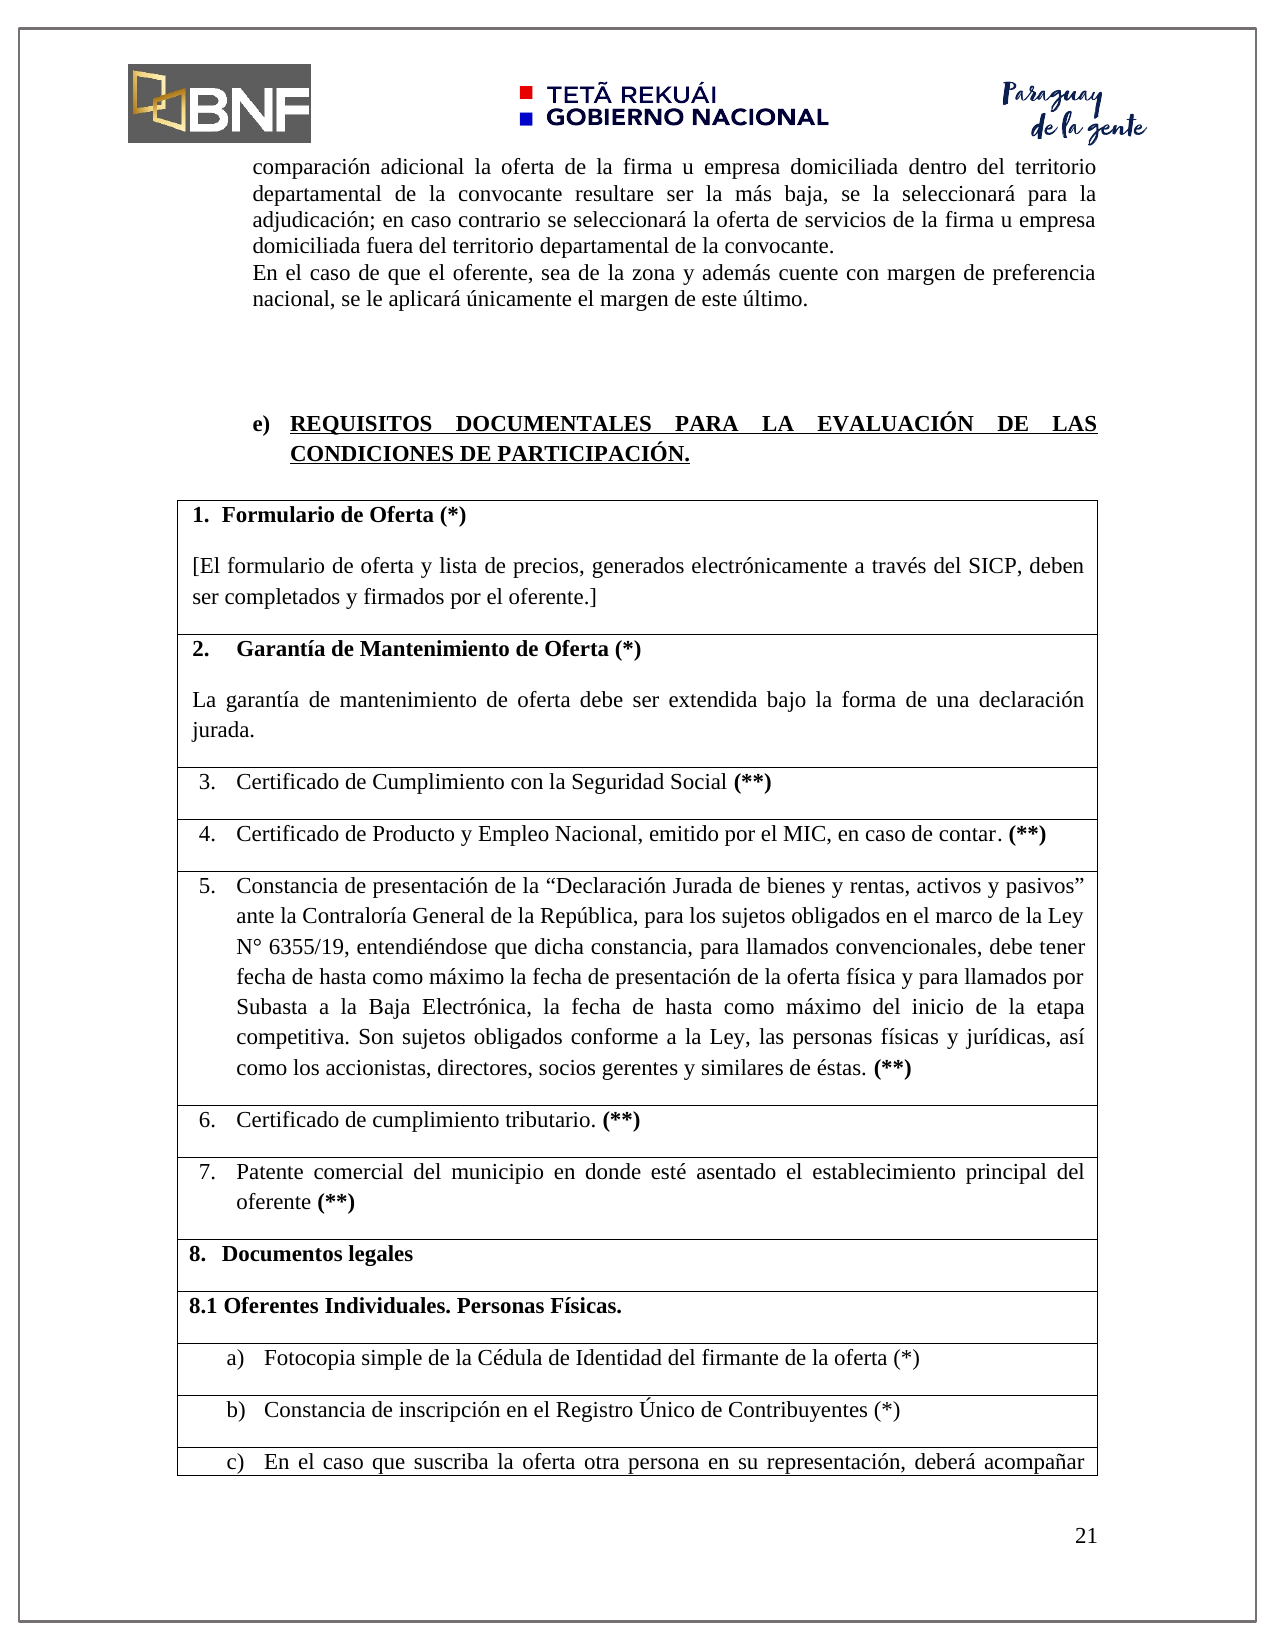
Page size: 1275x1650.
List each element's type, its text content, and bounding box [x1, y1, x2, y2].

table_cell Fotocopia simple de la Cédula de Identidad del firmante de la oferta (*) [178, 1344, 1097, 1395]
picture [975, 75, 1159, 152]
picture [502, 62, 841, 152]
table_cell Certificado de Producto y Empleo Nacional, emitido por el MIC, en caso de contar. (**) [178, 820, 1097, 871]
table_cell Certificado de cumplimiento tributario. (**) [178, 1106, 1097, 1157]
table_cell Patente comercial del municipio en donde esté asentado el establecimiento principal del oferente (**) [178, 1158, 1097, 1239]
list En el caso de que el oferente, sea de la zona y además cuente con margen de preferencia nacional, se le aplicará únicamente el margen de este último. [252, 259, 1098, 312]
table_cell 8.1 Oferentes Individuales. Personas Físicas. [178, 1292, 1097, 1343]
table_cell Certificado de Cumplimiento con la Seguridad Social (**) [178, 768, 1097, 819]
table_cell Documentos legales [178, 1240, 1097, 1291]
picture [126, 64, 311, 142]
table_cell Constancia de inscripción en el Registro Único de Contribuyentes (*) [178, 1396, 1097, 1447]
table_cell Constancia de presentación de la “Declaración Jurada de bienes y rentas, activos y pasivos” ante la Contraloría General de la República, para los sujetos obligados en el marco de la Ley N° 6355/19, entendiéndose que dicha constancia, para llamados convencionales, debe tener fecha de hasta como máximo la fecha de presentación de la oferta física y para llamados por Subasta a la Baja Electrónica, la fecha de hasta como máximo del inicio de la etapa competitiva. Son sujetos obligados conforme a la Ley, las personas físicas y jurídicas, así como los accionistas, directores, socios gerentes y similares de éstas. (**) [178, 872, 1097, 1104]
table_header Formulario de Oferta (*) [El formulario de oferta y lista de precios, generados electrónicamente a través del SICP, deben ser completados y firmados por el oferente.] [178, 501, 1097, 634]
table_cell Garantía de Mantenimiento de Oferta (*) La garantía de mantenimiento de oferta debe ser extendida bajo la forma de una declaración jurada. [178, 635, 1097, 767]
list REQUISITOS DOCUMENTALES PARA LA EVALUACIÓN DE LAS CONDICIONES DE PARTICIPACIÓN. [252, 410, 1098, 466]
